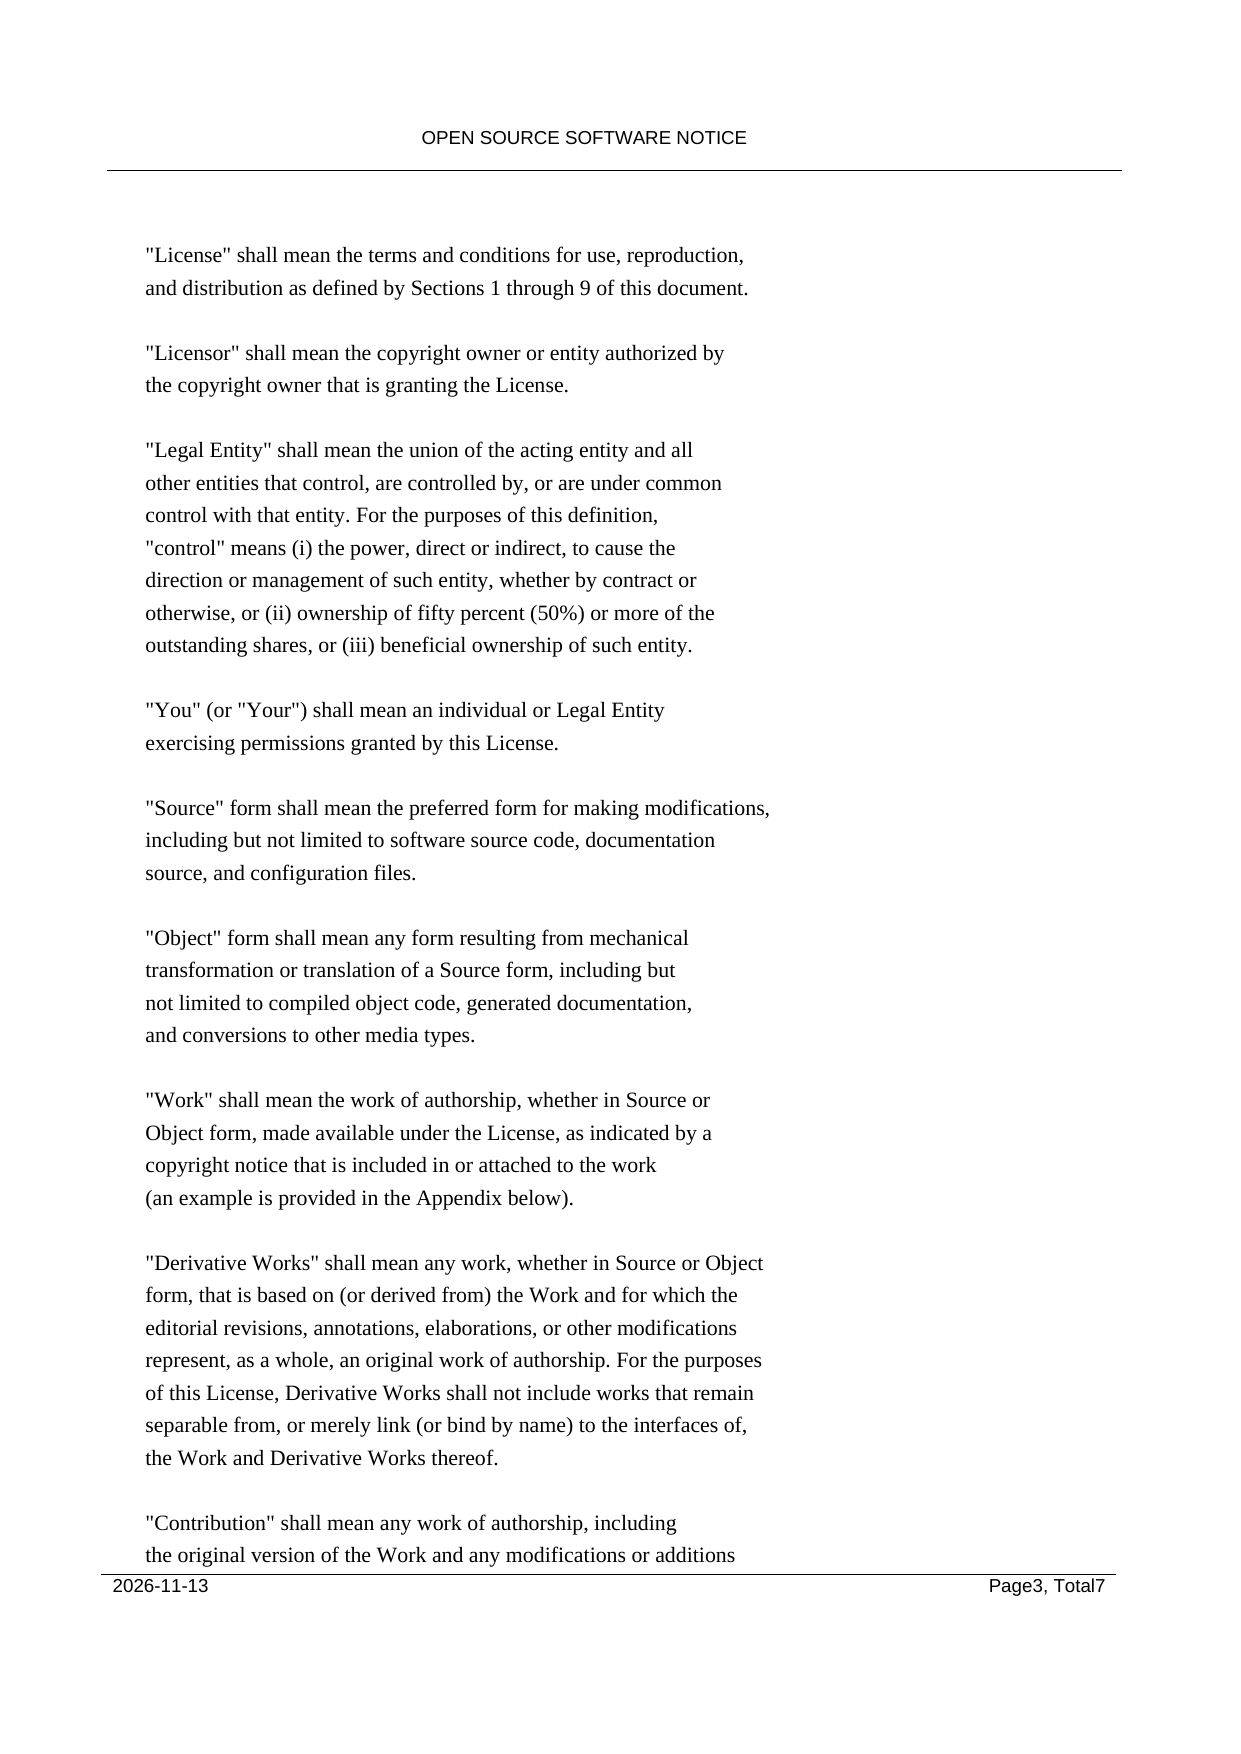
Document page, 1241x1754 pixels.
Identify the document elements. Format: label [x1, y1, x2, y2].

text [112, 206, 1128, 1571]
